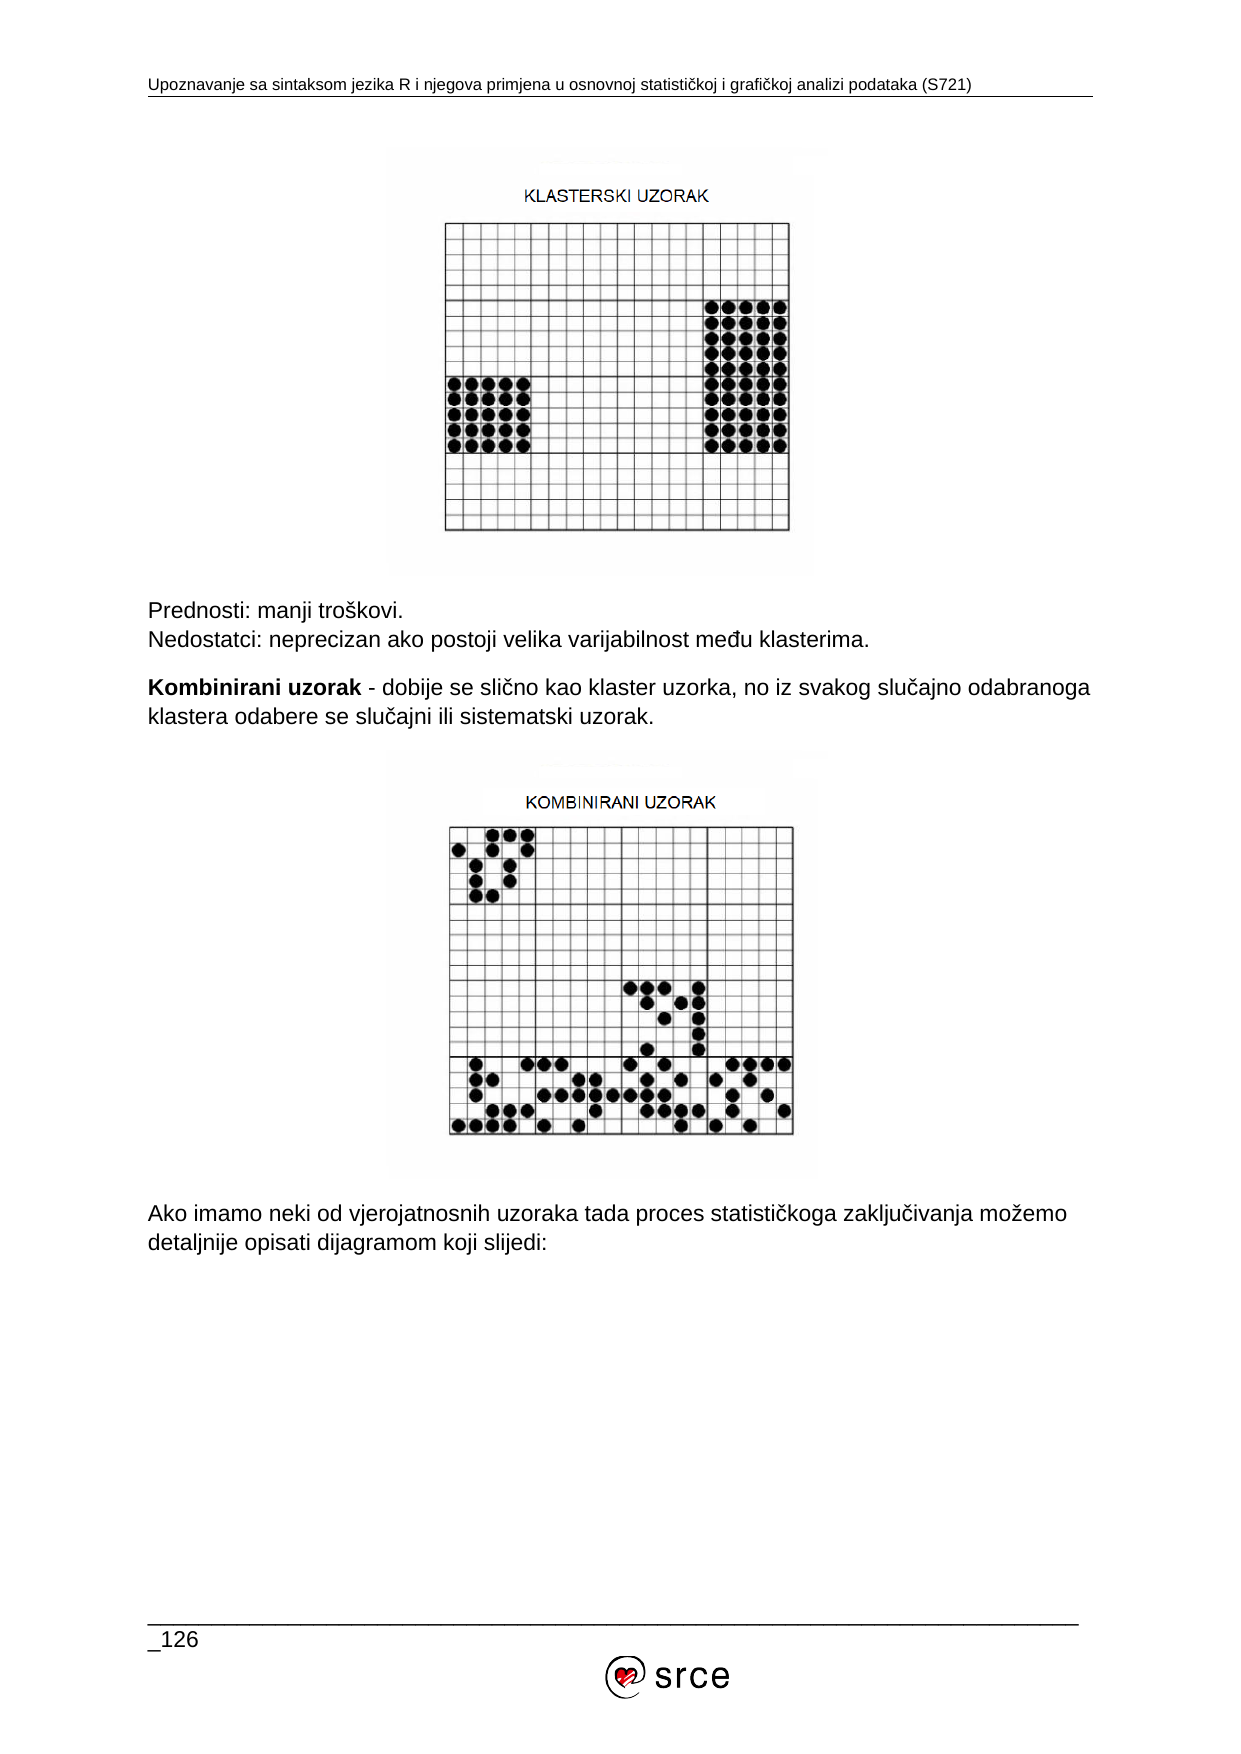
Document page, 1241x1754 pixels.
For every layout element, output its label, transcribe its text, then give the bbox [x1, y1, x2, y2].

text Prednosti: manji troškovi. Nedostatci: neprecizan ako postoji velika varijabilnost među klasterima. [148, 597, 1093, 653]
picture [385, 147, 855, 576]
picture [385, 750, 855, 1179]
text Ako imamo neki od vjerojatnosnih uzoraka tada proces statističkoga zaključivanja možemo detaljnije opisati dijagramom koji slijedi: [148, 1200, 1093, 1256]
picture [605, 1656, 729, 1699]
text Kombinirani uzorak - dobije se slično kao klaster uzorka, no iz svakog slučajno odabranoga klastera odabere se slučajni ili sistematski uzorak. [148, 674, 1093, 729]
